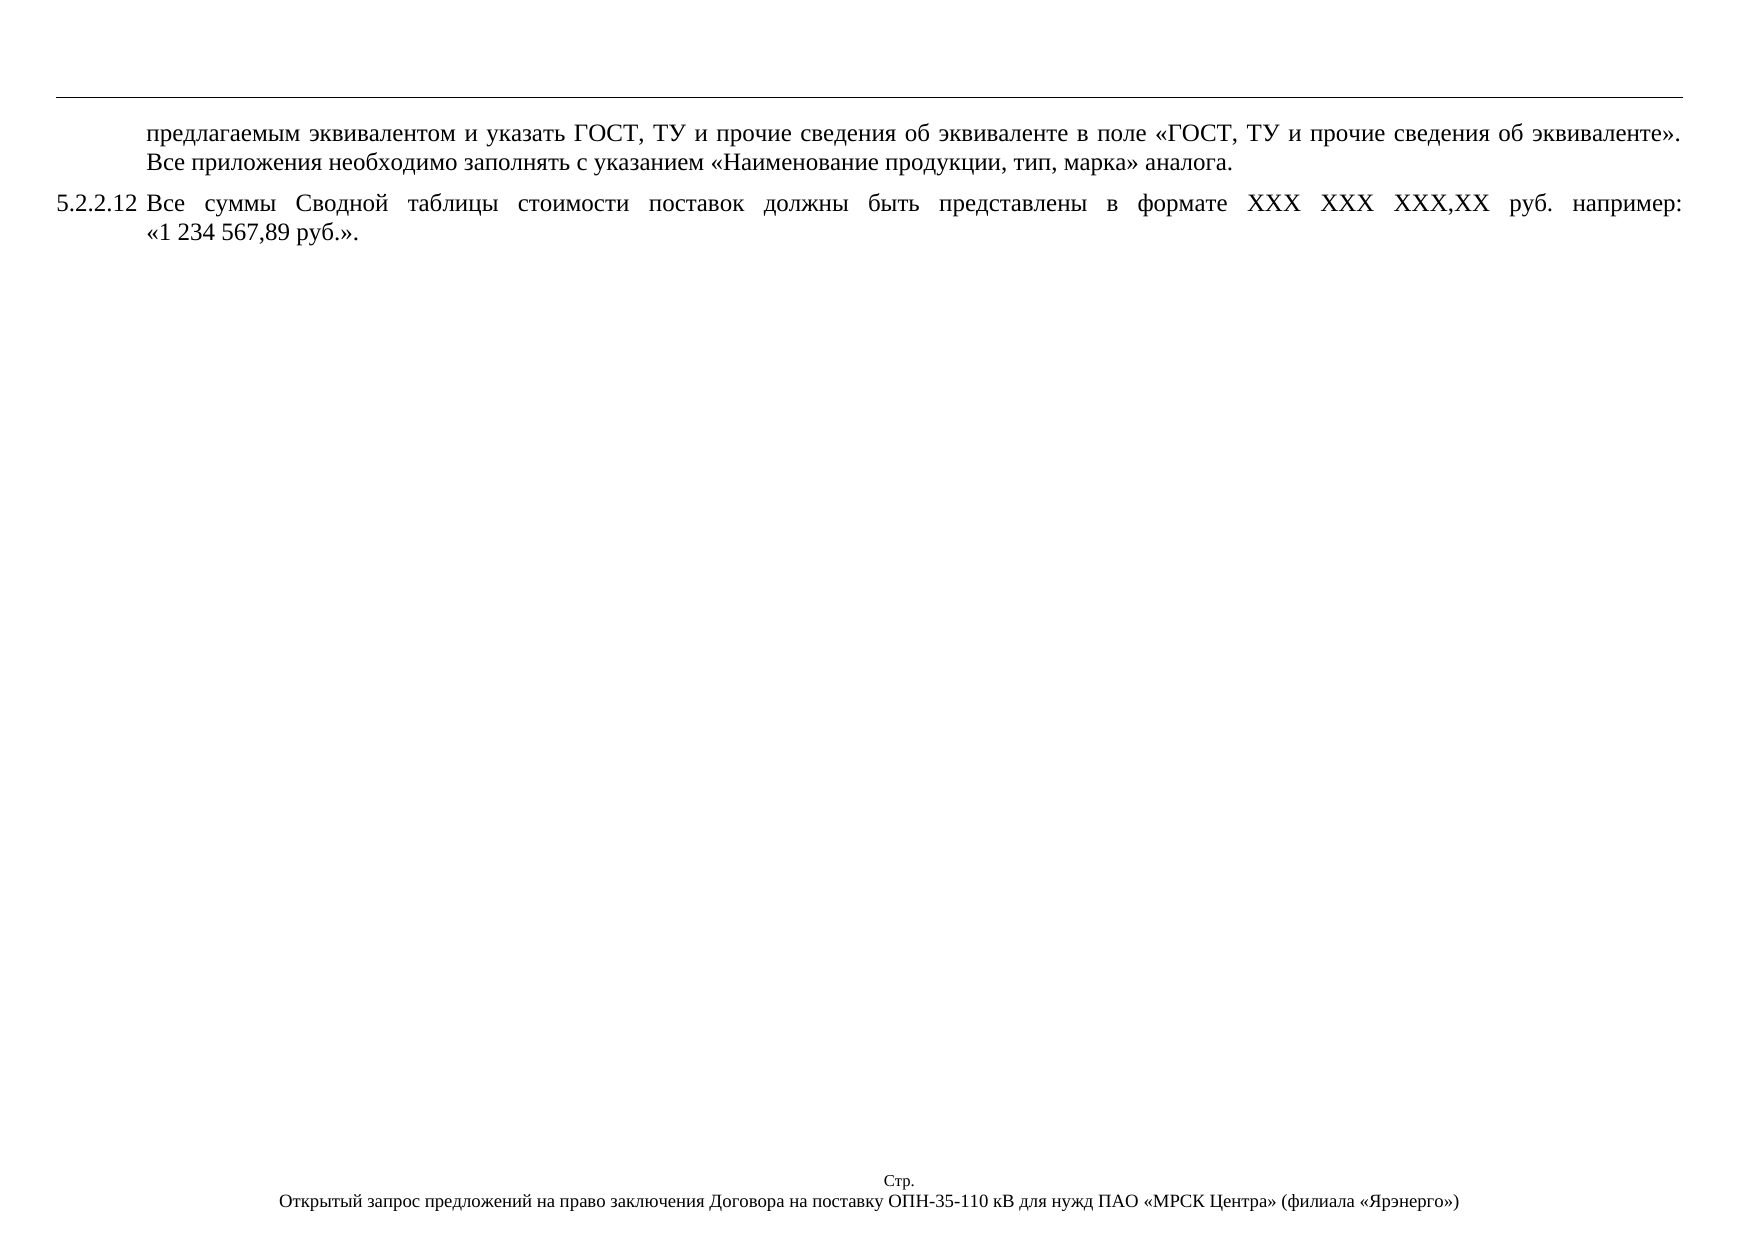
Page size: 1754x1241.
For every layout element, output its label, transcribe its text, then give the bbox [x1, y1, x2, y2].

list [56, 118, 1683, 176]
list Все суммы Сводной таблицы стоимости поставок должны быть представлены в формате XXX XXX XXX,XX руб. например: «1 234 567,89 руб.». [56, 188, 1683, 246]
